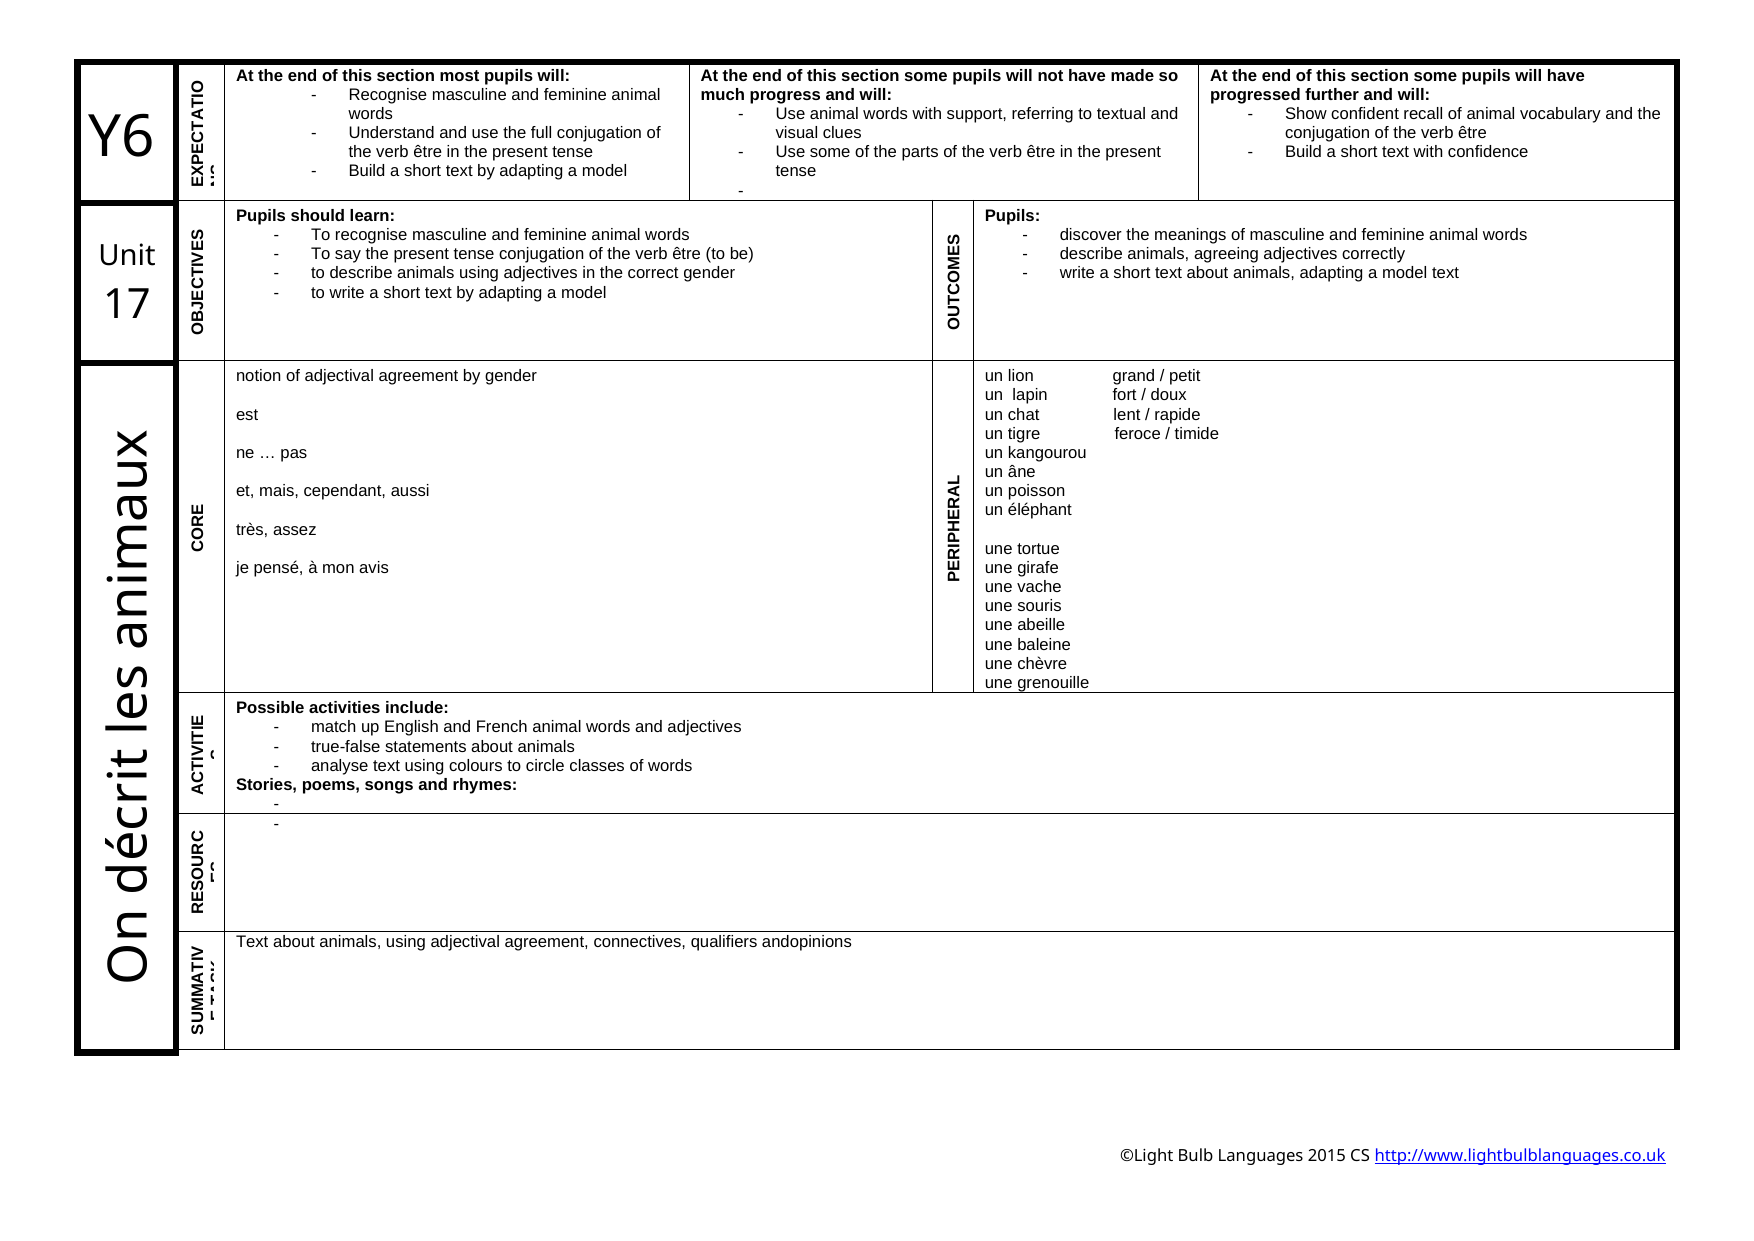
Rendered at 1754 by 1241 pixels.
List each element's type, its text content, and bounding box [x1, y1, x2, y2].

table_cell Text about animals, using adjectival agreement, connectives, qualifiers andopinions [225, 932, 1674, 1049]
table_header At the end of this section most pupils will: Recognise masculine and feminine animal words Understand and use the full conjugation of the verb être in the present tense Build a short text by adapting a model [225, 65, 689, 199]
table_cell On décrit les animaux [81, 366, 173, 1049]
table_cell Possible activities include: match up English and French animal words and adjectives true-false statements about animals analyse text using colours to circle classes of words Stories, poems, songs and rhymes: [225, 693, 1674, 813]
table_cell ACTIVITIES [179, 693, 224, 813]
table_cell SUMMATIVE TASK [179, 932, 224, 1049]
table_cell PERIPHERAL [933, 361, 973, 692]
table_cell un lion grand / petit un lapin fort / doux un chat lent / rapide un tigre feroce / timide un kangourou un âne un poisson un éléphant une tortue une girafe une vache une souris une abeille une baleine une chèvre une grenouille [974, 361, 1674, 692]
table_cell Pupils should learn: To recognise masculine and feminine animal words To say the present tense conjugation of the verb être (to be) to describe animals using adjectives in the correct gender to write a short text by adapting a model [225, 201, 932, 360]
table_cell OUTCOMES [933, 201, 973, 360]
table_cell OBJECTIVES [179, 201, 224, 360]
table_cell notion of adjectival agreement by gender est ne … pas et, mais, cependant, aussi très, assez je pensé, à mon avis [225, 361, 932, 692]
table_header EXPECTATIONS [179, 65, 224, 199]
table_cell Unit 17 [81, 206, 173, 360]
table_cell CORE [179, 361, 224, 692]
table_header Y6 [81, 65, 173, 199]
table_cell Pupils: discover the meanings of masculine and feminine animal words describe animals, agreeing adjectives correctly write a short text about animals, adapting a model text [974, 201, 1674, 360]
table_header At the end of this section some pupils will have progressed further and will: Show confident recall of animal vocabulary and the conjugation of the verb être Build a short text with confidence [1199, 65, 1674, 199]
table_cell [225, 814, 1674, 931]
table_header At the end of this section some pupils will not have made so much progress and will: Use animal words with support, referring to textual and visual clues Use some of the parts of the verb être in the present tense [690, 65, 1198, 199]
table_cell RESOURCES [179, 814, 224, 931]
